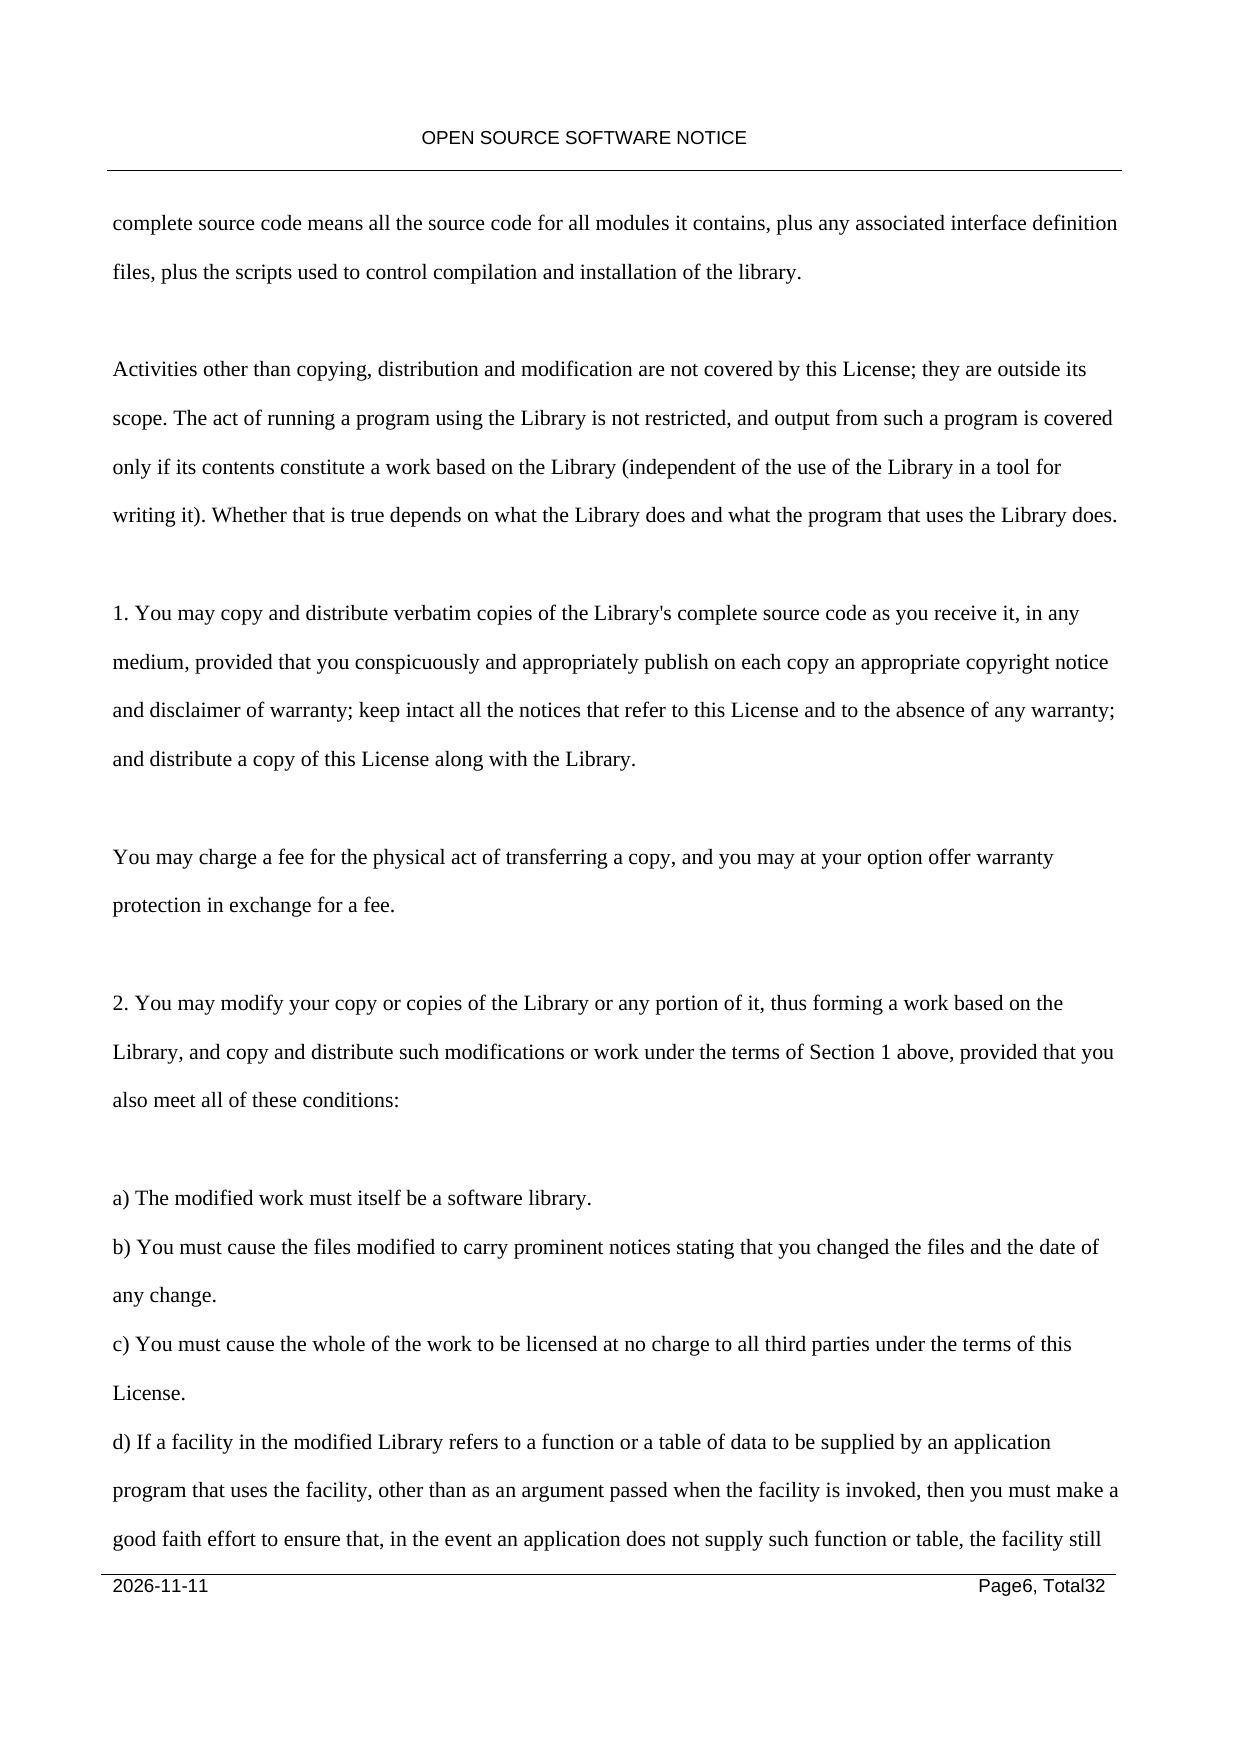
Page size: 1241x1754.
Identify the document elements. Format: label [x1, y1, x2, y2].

text [112, 206, 1128, 1555]
